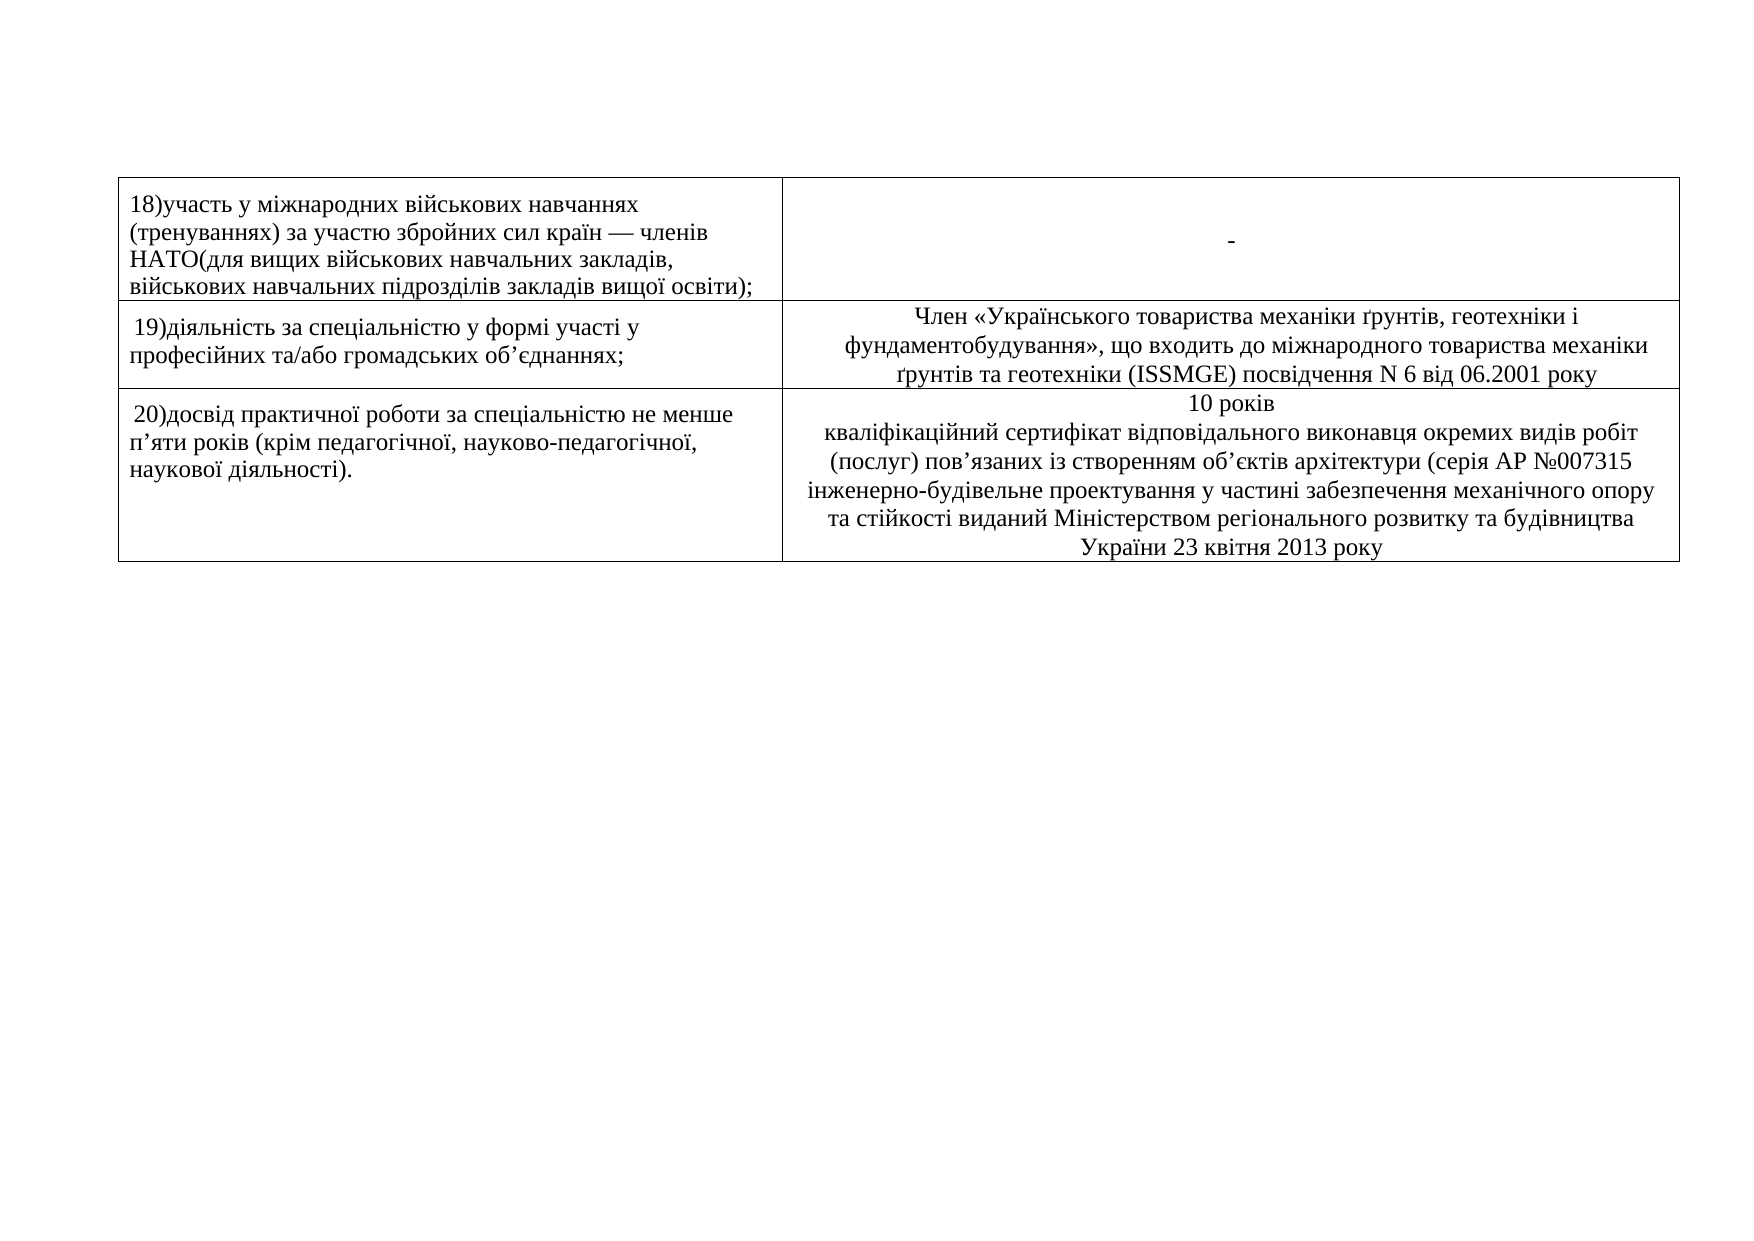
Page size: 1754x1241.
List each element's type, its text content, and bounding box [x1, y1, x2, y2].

table_cell 18)участь у міжнародних військових навчаннях (тренуваннях) за участю збройних сил країн — членів НАТО(для вищих військових навчальних закладів, військових навчальних підрозділів закладів вищої освіти); [119, 178, 782, 300]
table_cell 10 років кваліфікаційний сертифікат відповідального виконавця окремих видів робіт (послуг) пов’язаних із створенням об’єктів архітектури (серія АР №007315 інженерно-будівельне проектування у частині забезпечення механічного опору та стійкості виданий Міністерством регіонального розвитку та будівництва України 23 квітня 2013 року [783, 389, 1679, 561]
table_cell - [783, 178, 1679, 300]
table_cell 19)діяльність за спеціальністю у формі участі у професійних та/або громадських об’єднаннях; [119, 301, 782, 387]
table_cell 20)досвід практичної роботи за спеціальністю не менше п’яти років (крім педагогічної, науково-педагогічної, наукової діяльності). [119, 389, 782, 561]
